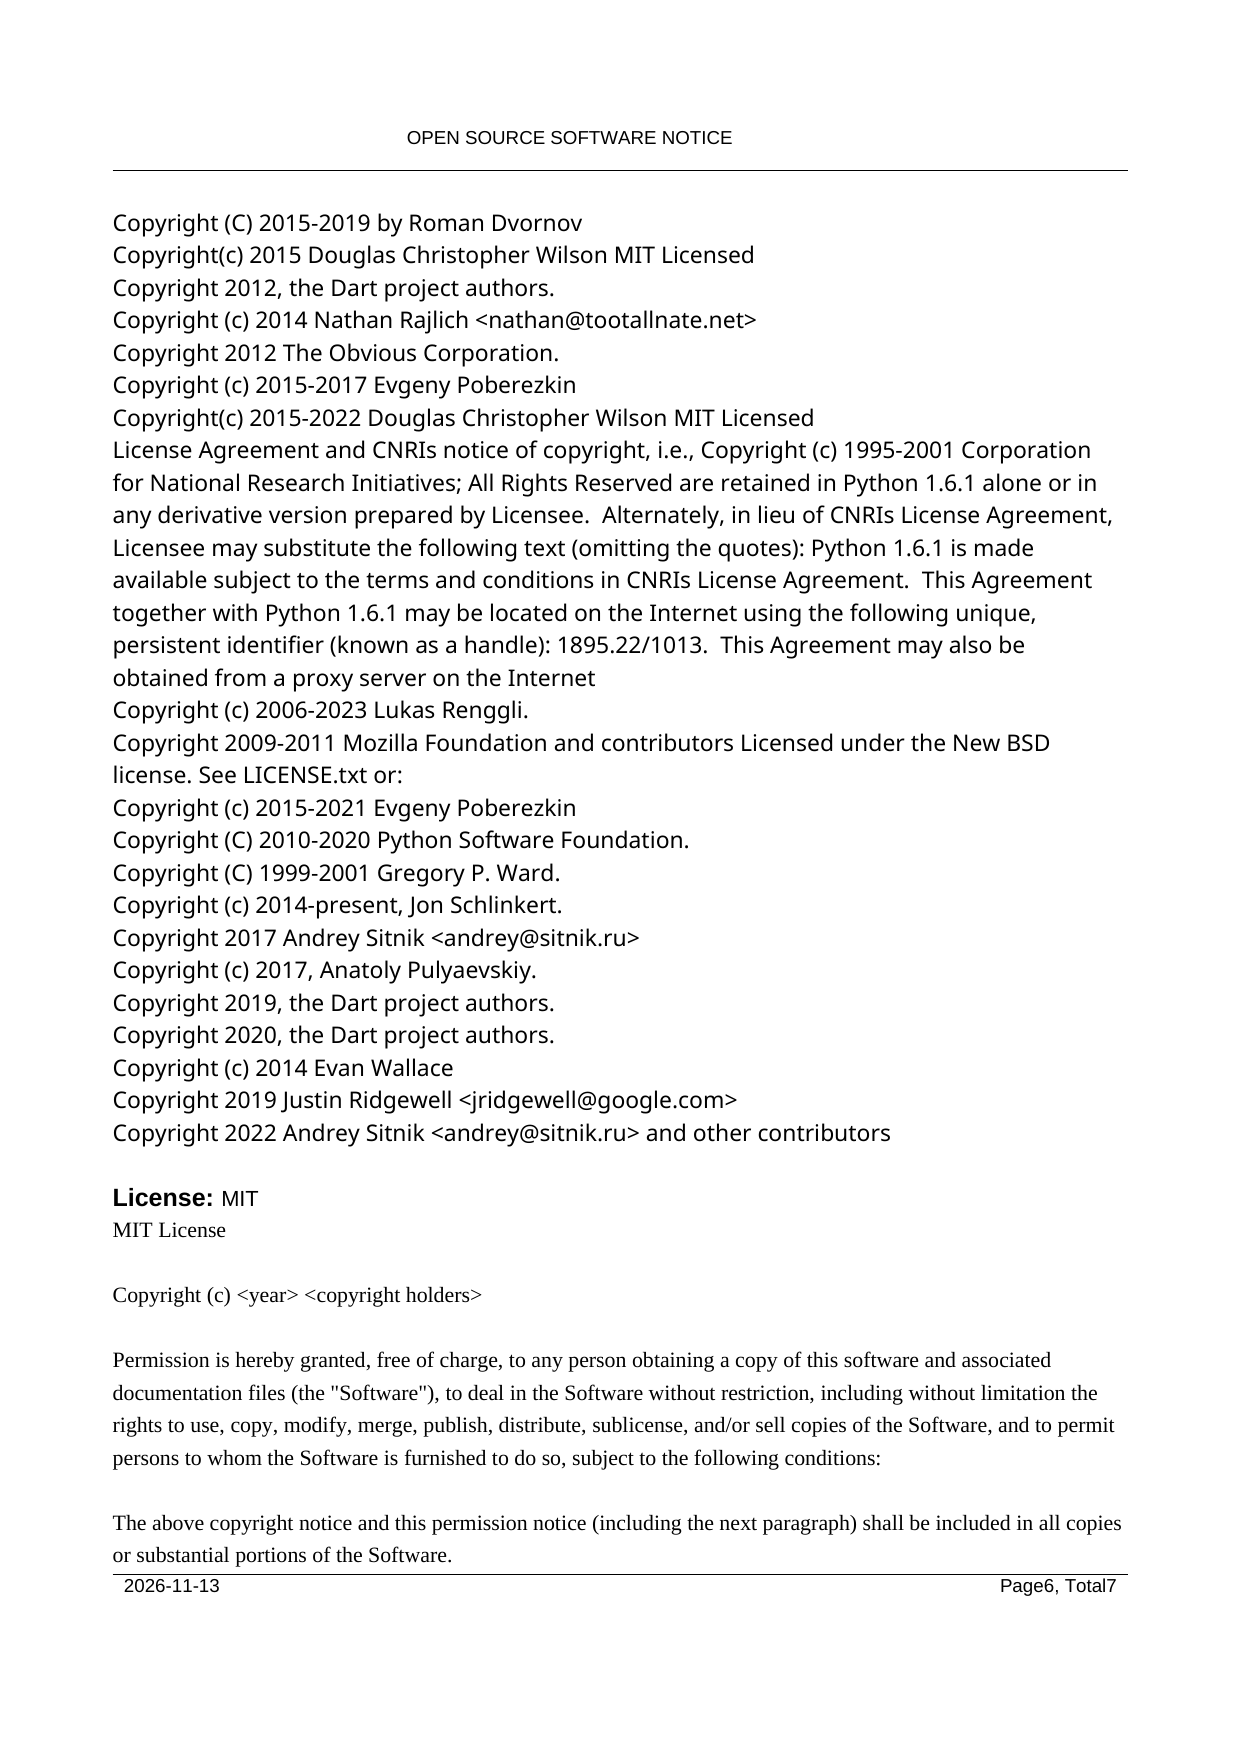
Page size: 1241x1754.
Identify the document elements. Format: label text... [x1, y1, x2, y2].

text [112, 1214, 1128, 1571]
text License: MIT [112, 1181, 1128, 1214]
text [112, 206, 1128, 1181]
